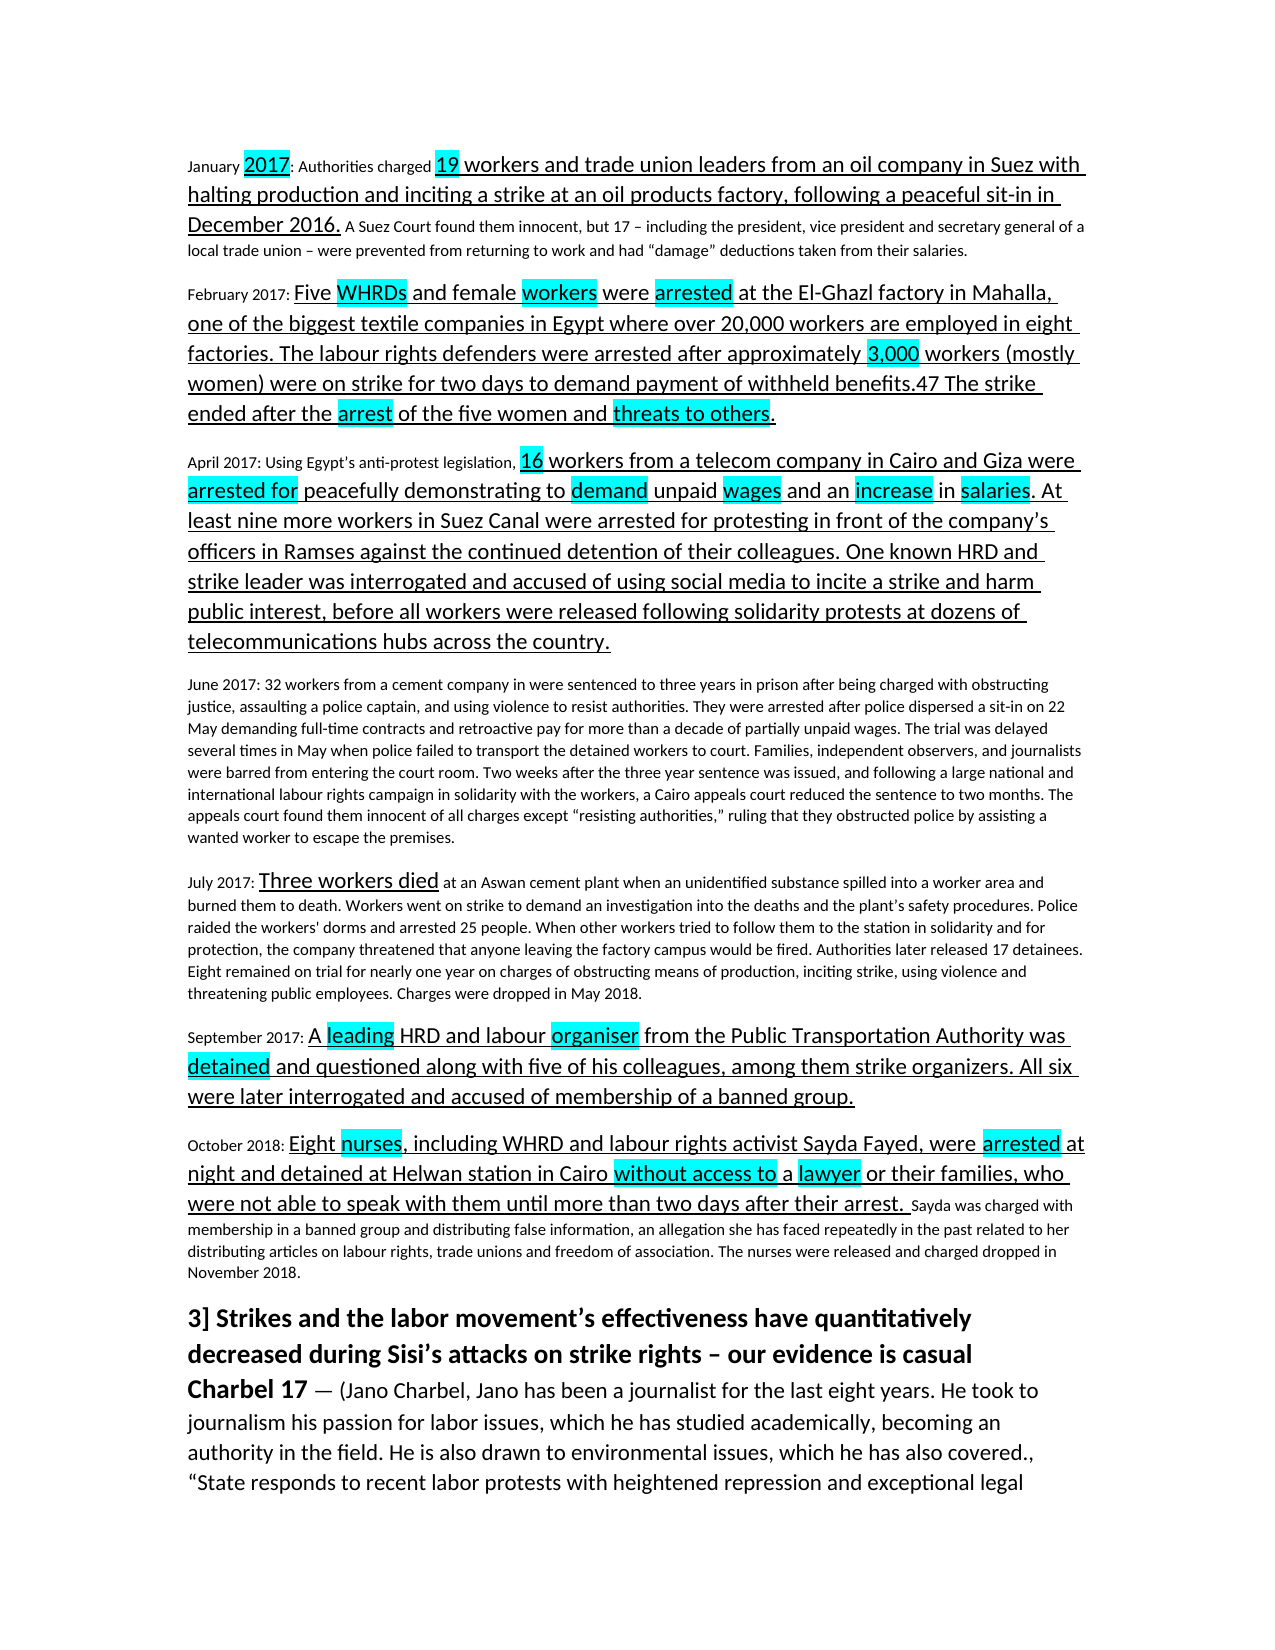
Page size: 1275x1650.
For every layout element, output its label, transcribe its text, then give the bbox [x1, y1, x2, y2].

text June 2017: 32 workers from a cement company in were sentenced to three years in prison after being charged with obstructing justice, assaulting a police captain, and using violence to resist authorities. They were arrested after police dispersed a sit-in on 22 May demanding full-time contracts and retroactive pay for more than a decade of partially unpaid wages. The trial was delayed several times in May when police failed to transport the detained workers to court. Families, independent observers, and journalists were barred from entering the court room. Two weeks after the three year sentence was issued, and following a large national and international labour rights campaign in solidarity with the workers, a Cairo appeals court reduced the sentence to two months. The appeals court found them innocent of all charges except “resisting authorities,” ruling that they obstructed police by assisting a wanted worker to escape the premises. [187, 674, 1087, 848]
text July 2017: Three workers died at an Aswan cement plant when an unidentified substance spilled into a worker area and burned them to death. Workers went on strike to demand an investigation into the deaths and the plant’s safety procedures. Police raided the workers' dorms and arrested 25 people. When other workers tried to follow them to the station in solidarity and for protection, the company threatened that anyone leaving the factory campus would be fired. Authorities later released 17 detainees. Eight remained on trial for nearly one year on charges of obstructing means of production, inciting strike, using violence and threatening public employees. Charges were dropped in May 2018. [187, 866, 1087, 1003]
subtitle 3] Strikes and the labor movement’s effectiveness have quantitatively decreased during Sisi’s attacks on strike rights – our evidence is casual [187, 1301, 1087, 1370]
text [187, 1372, 1087, 1496]
text January 2017: Authorities charged 19 workers and trade union leaders from an oil company in Suez with halting production and inciting a strike at an oil products factory, following a peaceful sit-in in December 2016. A Suez Court found them innocent, but 17 – including the president, vice president and secretary general of a local trade union – were prevented from returning to work and had “damage” deductions taken from their salaries. [187, 150, 1087, 260]
text February 2017: Five WHRDs and female workers were arrested at the El-Ghazl factory in Mahalla, one of the biggest textile companies in Egypt where over 20,000 workers are employed in eight factories. The labour rights defenders were arrested after approximately 3,000 workers (mostly women) were on strike for two days to demand payment of withheld benefits.47 The strike ended after the arrest of the five women and threats to others. [187, 278, 1087, 427]
text October 2018: Eight nurses, including WHRD and labour rights activist Sayda Fayed, were arrested at night and detained at Helwan station in Cairo without access to a lawyer or their families, who were not able to speak with them until more than two days after their arrest. Sayda was charged with membership in a banned group and distributing false information, an allegation she has faced repeatedly in the past related to her distributing articles on labour rights, trade unions and freedom of association. The nurses were released and charged dropped in November 2018. [187, 1129, 1087, 1283]
text September 2017: A leading HRD and labour organiser from the Public Transportation Authority was detained and questioned along with five of his colleagues, among them strike organizers. All six were later interrogated and accused of membership of a banned group. [187, 1022, 1087, 1110]
text April 2017: Using Egypt’s anti-protest legislation, 16 workers from a telecom company in Cairo and Giza were arrested for peacefully demonstrating to demand unpaid wages and an increase in salaries. At least nine more workers in Suez Canal were arrested for protesting in front of the company’s officers in Ramses against the continued detention of their colleagues. One known HRD and strike leader was interrogated and accused of using social media to incite a strike and harm public interest, before all workers were released following solidarity protests at dozens of telecommunications hubs across the country. [187, 446, 1087, 656]
